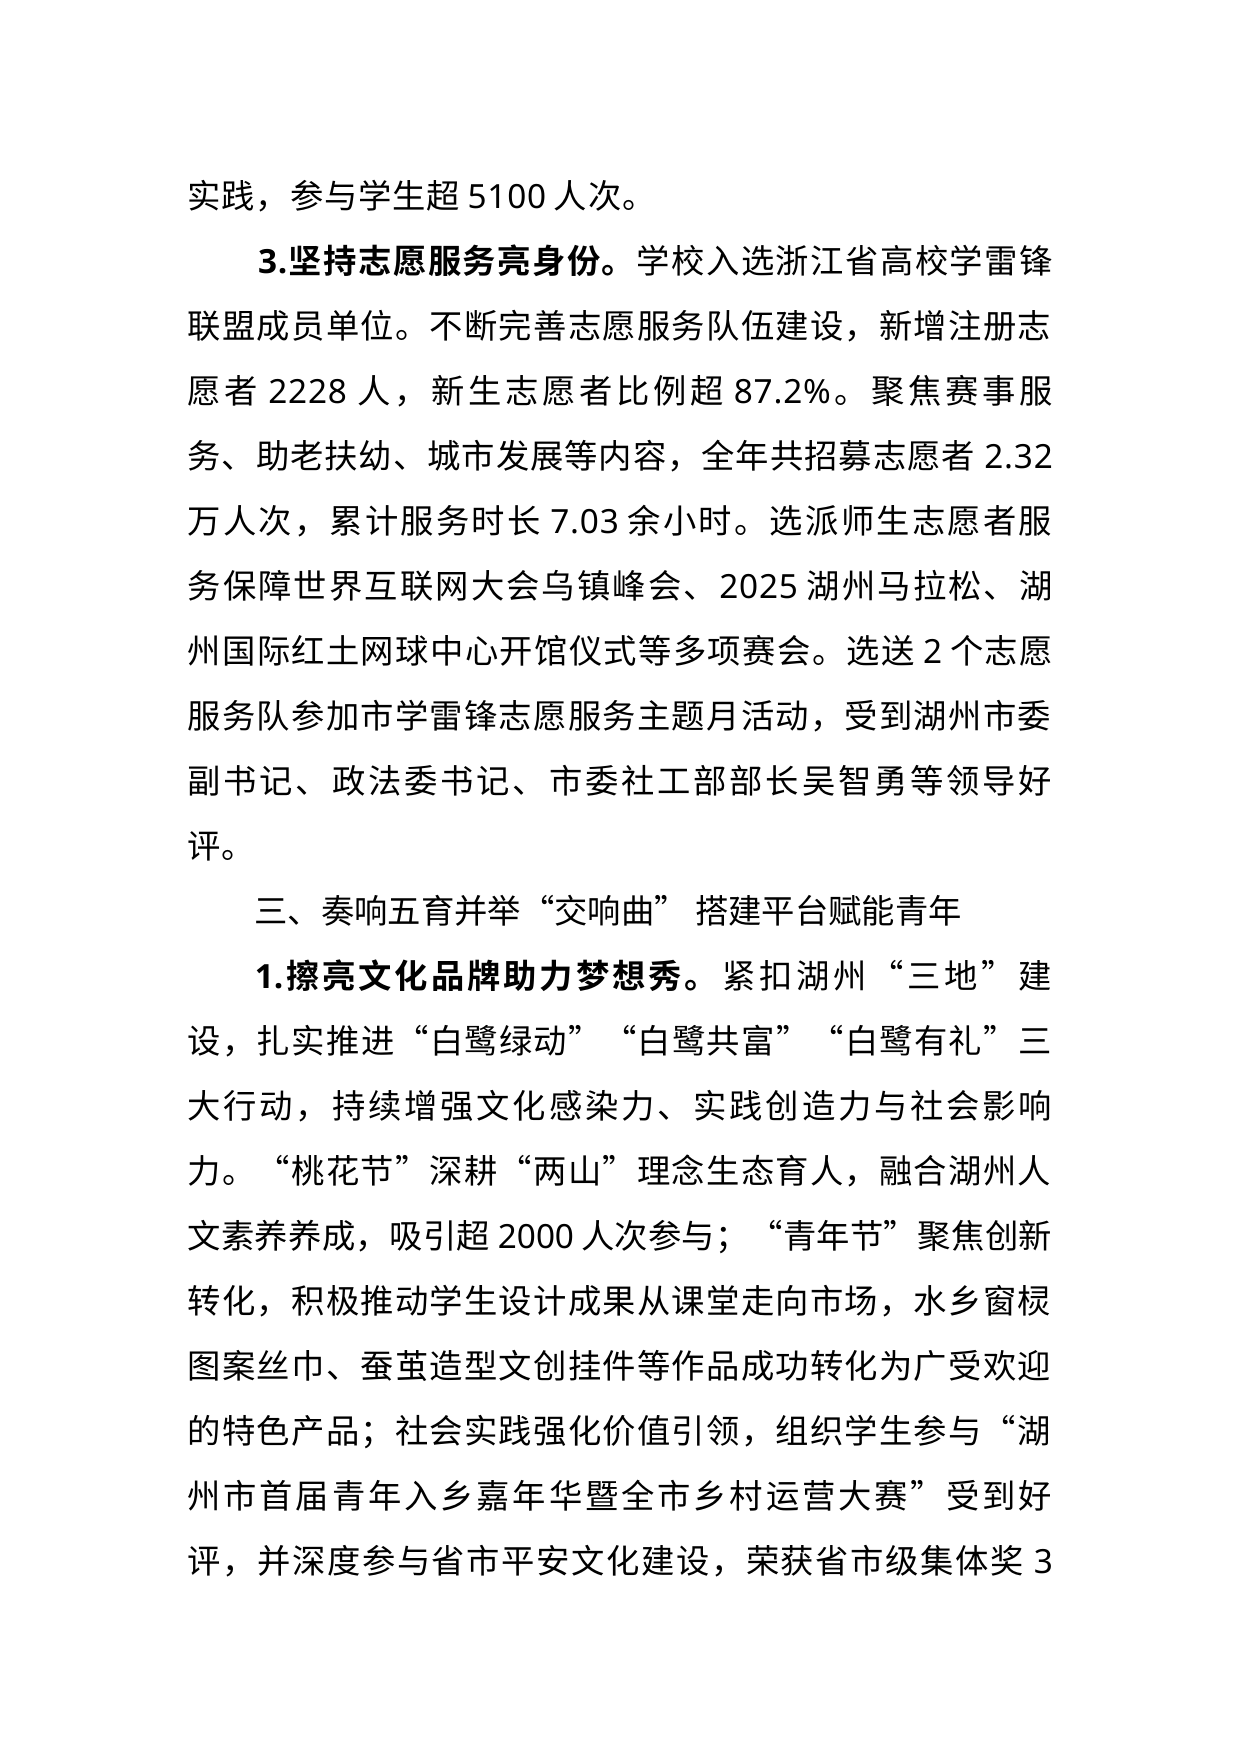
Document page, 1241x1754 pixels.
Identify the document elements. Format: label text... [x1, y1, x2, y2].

text 三、奏响五育并举“交响曲” 搭建平台赋能青年 [187, 877, 1053, 942]
text 3.坚持志愿服务亮身份。学校入选浙江省高校学雷锋联盟成员单位。不断完善志愿服务队伍建设，新增注册志愿者2228人，新生志愿者比例超87.2%。聚焦赛事服务、助老扶幼、城市发展等内容，全年共招募志愿者2.32万人次，累计服务时长7.03余小时。选派师生志愿者服务保障世界互联网大会乌镇峰会、2025湖州马拉松、湖州国际红土网球中心开馆仪式等多项赛会。选送2个志愿服务队参加市学雷锋志愿服务主题月活动，受到湖州市委副书记、政法委书记、市委社工部部长吴智勇等领导好评。 [187, 227, 1053, 877]
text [187, 942, 1053, 1592]
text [187, 162, 1053, 227]
